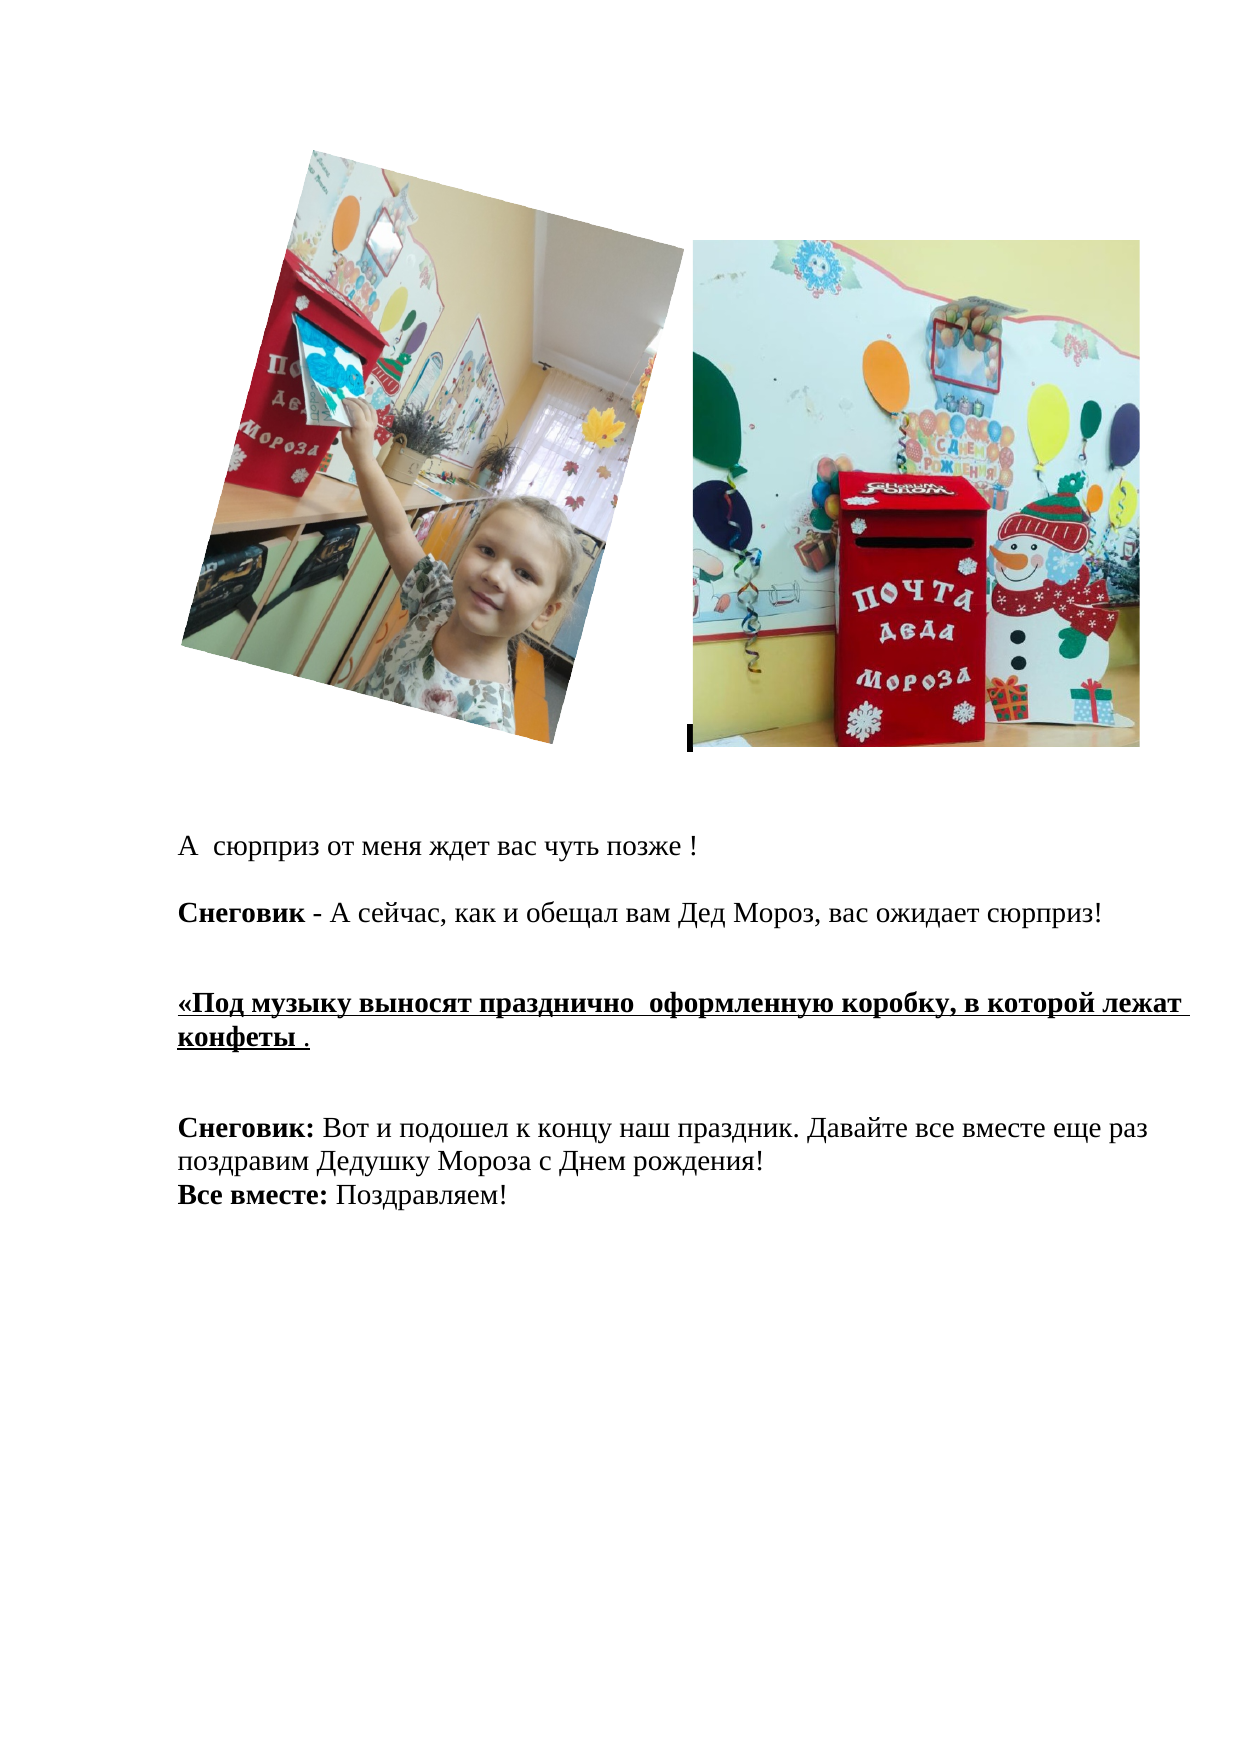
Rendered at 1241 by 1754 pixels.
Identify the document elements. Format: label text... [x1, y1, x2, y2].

text «Под музыку выносят празднично оформленную коробку, в которой лежат конфеты . [177, 952, 1196, 1053]
picture [692, 240, 1140, 747]
text Снеговик: Вот и подошел к концу наш праздник. Давайте все вместе еще раз поздравим Дедушку Мороза с Днем рождения! Все вместе: Поздравляем! [177, 1110, 1196, 1210]
text А сюрприз от меня ждет вас чуть позже ! Снеговик - А сейчас, как и обещал вам Дед Мороз, вас ожидает сюрприз! [177, 828, 1196, 929]
picture [182, 151, 684, 744]
